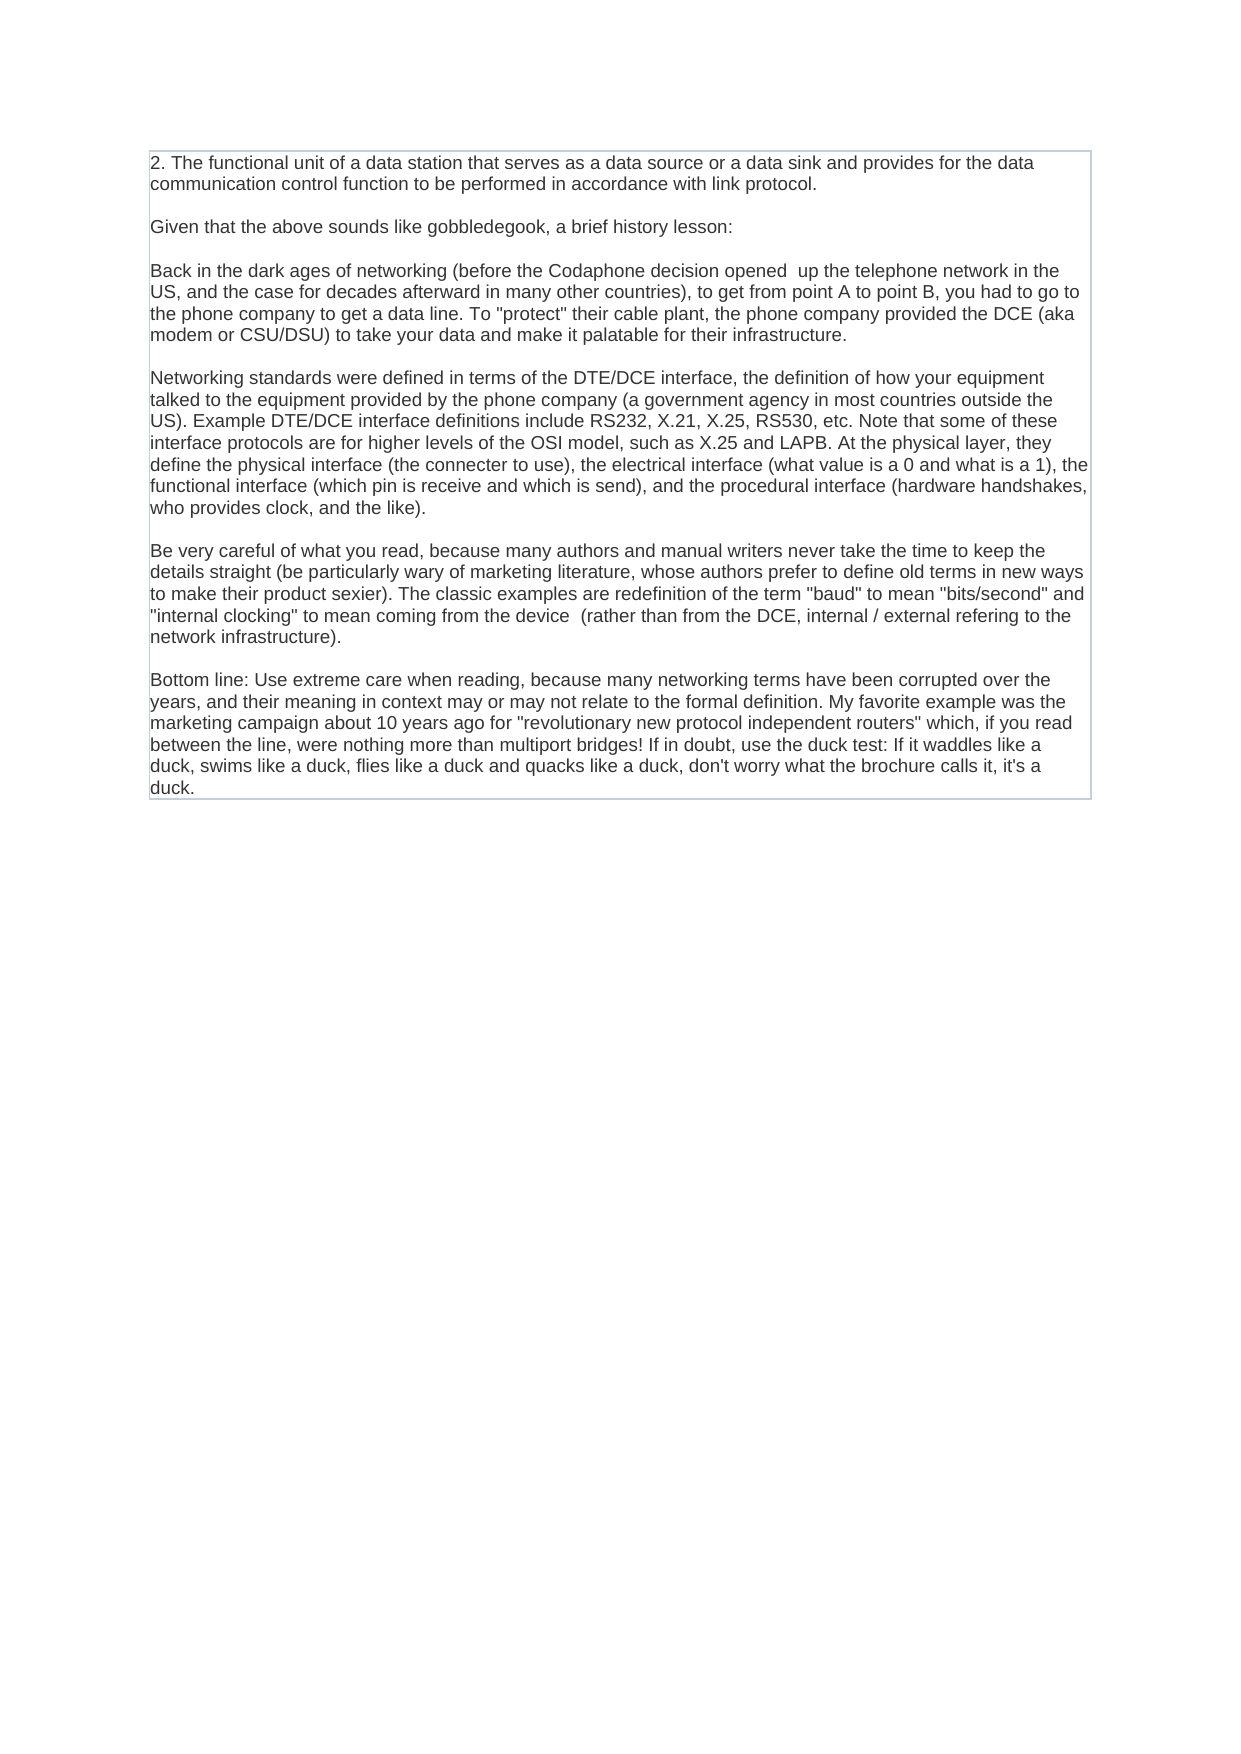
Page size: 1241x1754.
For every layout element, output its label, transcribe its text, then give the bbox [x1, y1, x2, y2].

text Back in the dark ages of networking (before the Codaphone decision opened up the telephone network in the US, and the case for decades afterward in many other countries), to get from point A to point B, you had to go to the phone company to get a data line. To "protect" their cable plant, the phone company provided the DCE (aka modem or CSU/DSU) to take your data and make it palatable for their infrastructure. [150, 259, 1090, 346]
text Be very careful of what you read, because many authors and manual writers never take the time to keep the details straight (be particularly wary of marketing literature, whose authors prefer to define old terms in new ways to make their product sexier). The classic examples are redefinition of the term "baud" to mean "bits/second" and "internal clocking" to mean coming from the device (rather than from the DCE, internal / external refering to the network infrastructure). [150, 540, 1090, 647]
text Networking standards were defined in terms of the DTE/DCE interface, the definition of how your equipment talked to the equipment provided by the phone company (a government agency in most countries outside the US). Example DTE/DCE interface definitions include RS232, X.21, X.25, RS530, etc. Note that some of these interface protocols are for higher levels of the OSI model, such as X.25 and LAPB. At the physical layer, they define the physical interface (the connecter to use), the electrical interface (what value is a 0 and what is a 1), the functional interface (which pin is receive and which is send), and the procedural interface (hardware handshakes, who provides clock, and the like). [150, 367, 1090, 518]
text Given that the above sounds like gobbledegook, a brief history lesson: [150, 216, 1090, 238]
text Bottom line: Use extreme care when reading, because many networking terms have been corrupted over the years, and their meaning in context may or may not relate to the formal definition. My favorite example was the marketing campaign about 10 years ago for "revolutionary new protocol independent routers" which, if you read between the line, were nothing more than multiport bridges! If in doubt, use the duck test: If it waddles like a duck, swims like a duck, flies like a duck and quacks like a duck, don't worry what the brochure calls it, it's a duck. [150, 667, 1090, 798]
text 2. The functional unit of a data station that serves as a data source or a data sink and provides for the data communication control function to be performed in accordance with link protocol. [150, 152, 1090, 195]
